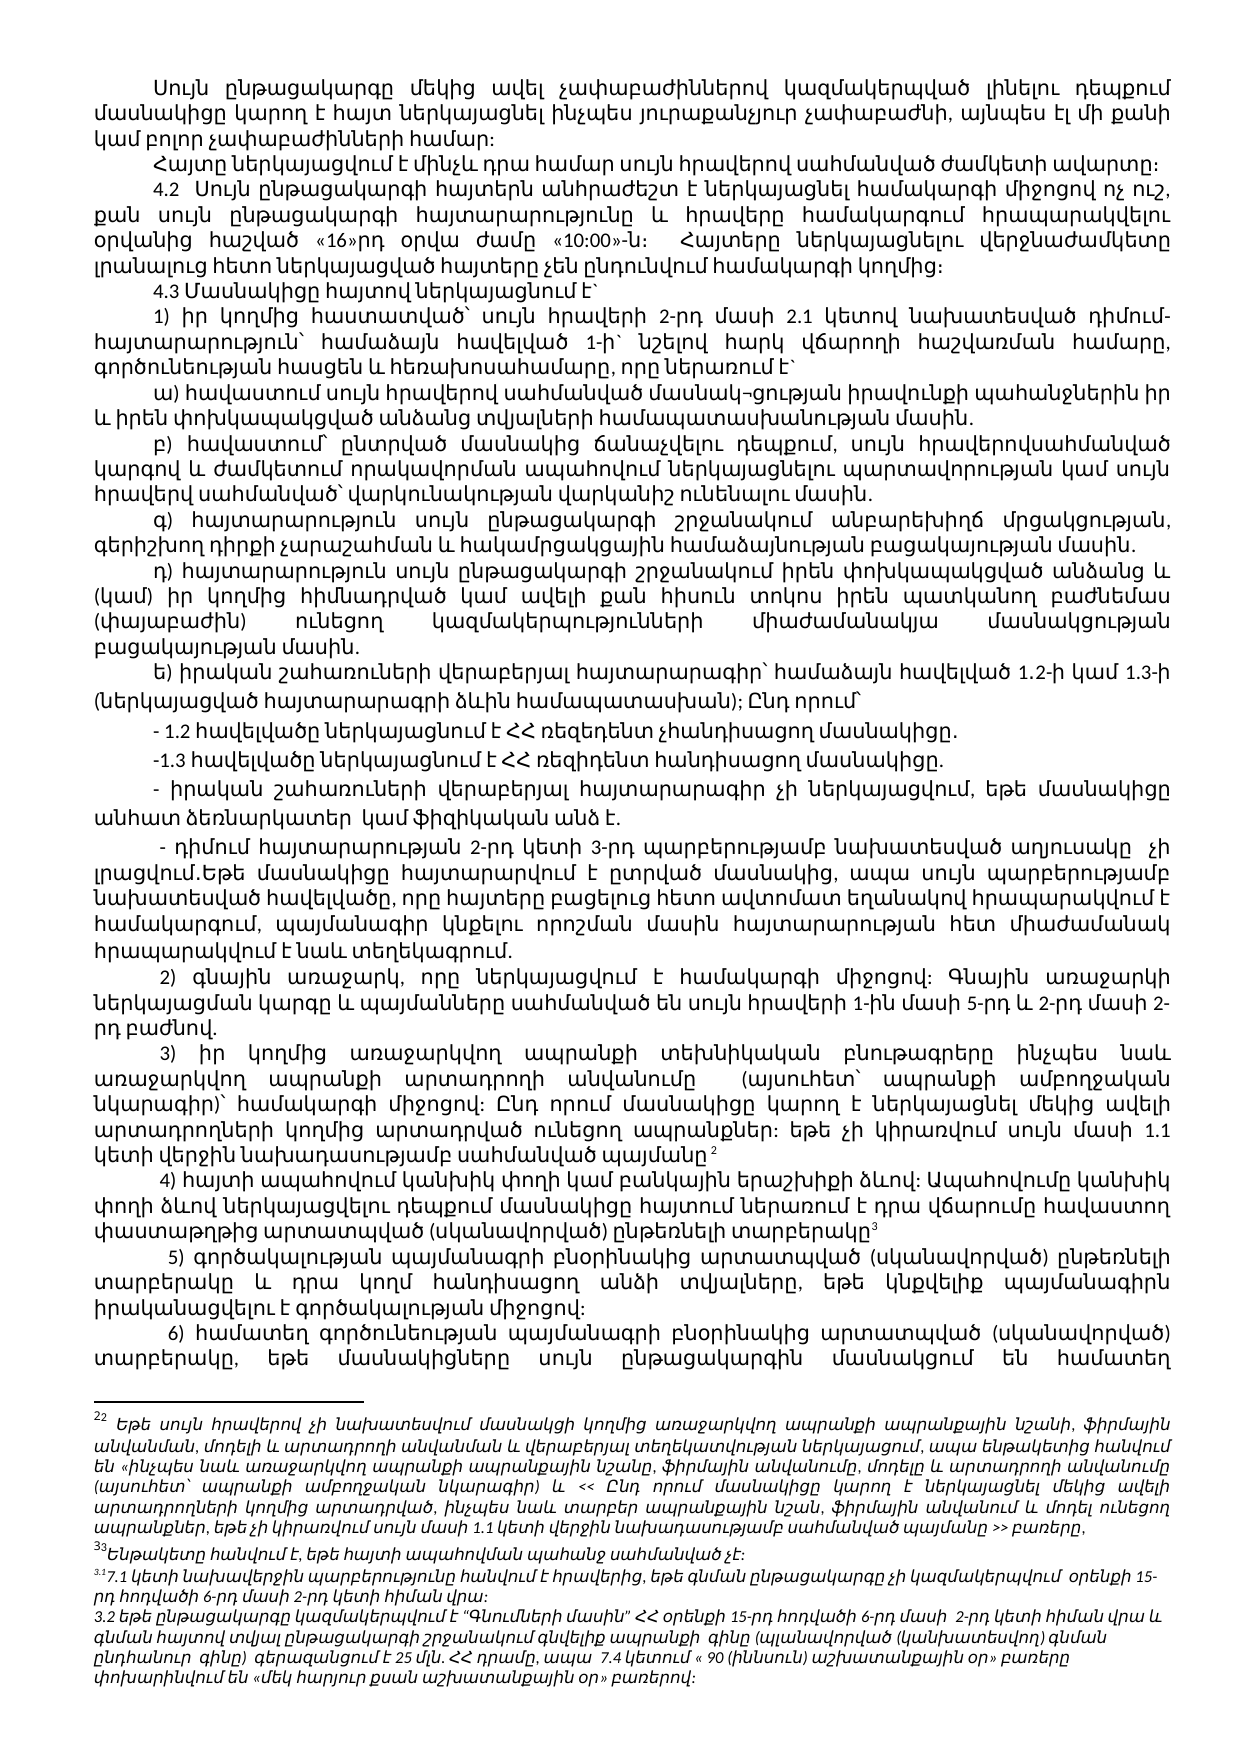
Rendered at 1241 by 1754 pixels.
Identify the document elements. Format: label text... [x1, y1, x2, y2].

text 4) հայտի ապահովում կանխիկ փողի կամ բանկային երաշխիքի ձևով: Ապահովումը կանխիկ փողի ձևով ներկայացվելու դեպքում մասնակիցը հայտում ներառում է դրա վճարումը հավաստող փաստաթղթից արտատպված (սկանավորված) ընթեռնելի տարբերակը3 [94, 1168, 1171, 1244]
text ա) հավաստում սույն հրավերով սահմանված մասնակ¬ցության իրավունքի պահանջներին իր և իրեն փոխկապակցված անձանց տվյալների համապատասխանության մասին. [94, 380, 1171, 431]
text բ) հավաստում՝ ընտրված մասնակից ճանաչվելու դեպքում, սույն հրավերովսահմանված կարգով և ժամկետում որակավորման ապահովում ներկայացնելու պարտավորության կամ սույն հրավերվ սահմանված՝ վարկունակության վարկանիշ ունենալու մասին. [94, 431, 1171, 507]
text - 1.2 հավելվածը ներկայացնում է ՀՀ ռեզեդենտ չհանդիսացող մասնակիցը․ [94, 718, 1171, 743]
text - իրական շահառուների վերաբերյալ հայտարարագիր չի ներկայացվում, եթե մասնակիցը անհատ ձեռնարկատեր կամ ֆիզիկական անձ է. [94, 776, 1171, 831]
text գ) հայտարարություն սույն ընթացակարգի շրջանակում անբարեխիղճ մրցակցության, գերիշխող դիրքի չարաշահման և հակամրցակցային համաձայնության բացակայության մասին. [94, 507, 1171, 558]
text 3) իր կողմից առաջարկվող ապրանքի տեխնիկական բնութագրերը ինչպես նաև առաջարկվող ապրանքի արտադրողի անվանումը (այսուհետ՝ ապրանքի ամբողջական նկարագիր)՝ համակարգի միջոցով: Ընդ որում մասնակիցը կարող է ներկայացնել մեկից ավելի արտադրողների կողմից արտադրված ունեցող ապրանքներ: եթե չի կիրառվում սույն մասի 1.1 կետի վերջին նախադասությամբ սահմանված պայմանը 2 [94, 1041, 1171, 1168]
text դ) հայտարարություն սույն ընթացակարգի շրջանակում իրեն փոխկապակցված անձանց և (կամ) իր կողմից հիմնադրված կամ ավելի քան հիսուն տոկոս իրեն պատկանող բաժնեմաս (փայաբաժին) ունեցող կազմակերպությունների միաժամանակյա մասնակցության բացակայության մասին. [94, 558, 1171, 659]
text ե) իրական շահառուների վերաբերյալ հայտարարագիր՝ համաձայն հավելված 1․2-ի կամ 1.3-ի (ներկայացված հայտարարագրի ձևին համապատասխան); Ընդ որում՝ [94, 659, 1171, 714]
text 4.3 Մասնակիցը հայտով ներկայացնում է` [94, 278, 1171, 304]
text 4.2 Սույն ընթացակարգի հայտերն անհրաժեշտ է ներկայացնել համակարգի միջոցով ոչ ուշ, քան սույն ընթացակարգի հայտարարությունը և հրավերը համակարգում հրապարակվելու օրվանից հաշված «16»րդ օրվա ժամը «10:00»-ն։ Հայտերը ներկայացնելու վերջնաժամկետը լրանալուց հետո ներկայացված հայտերը չեն ընդունվում համակարգի կողմից։ [94, 177, 1171, 278]
text Հայտը ներկայացվում է մինչև դրա համար սույն հրավերով սահմանված ժամկետի ավարտը։ [94, 151, 1171, 177]
text 2) գնային առաջարկ, որը ներկայացվում է համակարգի միջոցով: Գնային առաջարկի ներկայացման կարգը և պայմանները սահմանված են սույն հրավերի 1-ին մասի 5-րդ և 2-րդ մասի 2-րդ բաժնով. [94, 964, 1171, 1041]
text -1.3 հավելվածը ներկայացնում է ՀՀ ռեզիդենտ հանդիսացող մասնակիցը. [94, 747, 1171, 772]
text 5) գործակալության պայմանագրի բնօրինակից արտատպված (սկանավորված) ընթեռնելի տարբերակը և դրա կողմ հանդիսացող անձի տվյալները, եթե կնքվելիք պայմանագիրն իրականացվելու է գործակալության միջոցով: [94, 1244, 1171, 1320]
text Սույն ընթացակարգը մեկից ավել չափաբաժիններով կազմակերպված լինելու դեպքում մասնակիցը կարող է հայտ ներկայացնել ինչպես յուրաքանչյուր չափաբաժնի, այնպես էլ մի քանի կամ բոլոր չափաբաժինների համար: [94, 75, 1171, 151]
text 1) իր կողմից հաստատված՝ սույն հրավերի 2-րդ մասի 2.1 կետով նախատեսված դիմում-հայտարարություն՝ համաձայն հավելված 1-ի` նշելով հարկ վճարողի հաշվառման համարը, գործունեության հասցեն և հեռախոսահամարը, որը ներառում է` [94, 304, 1171, 380]
text - դիմում հայտարարության 2-րդ կետի 3-րդ պարբերությամբ նախատեսված աղյուսակը չի լրացվում․Եթե մասնակիցը հայտարարվում է ըտրված մասնակից, ապա սույն պարբերությամբ նախատեսված հավելվածը, որը հայտերը բացելուց հետո ավտոմատ եղանակով հրապարակվում է համակարգում, պայմանագիր կնքելու որոշման մասին հայտարարության հետ միաժամանակ հրապարակվում է նաև տեղեկագրում. [94, 834, 1171, 964]
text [94, 1320, 1171, 1371]
